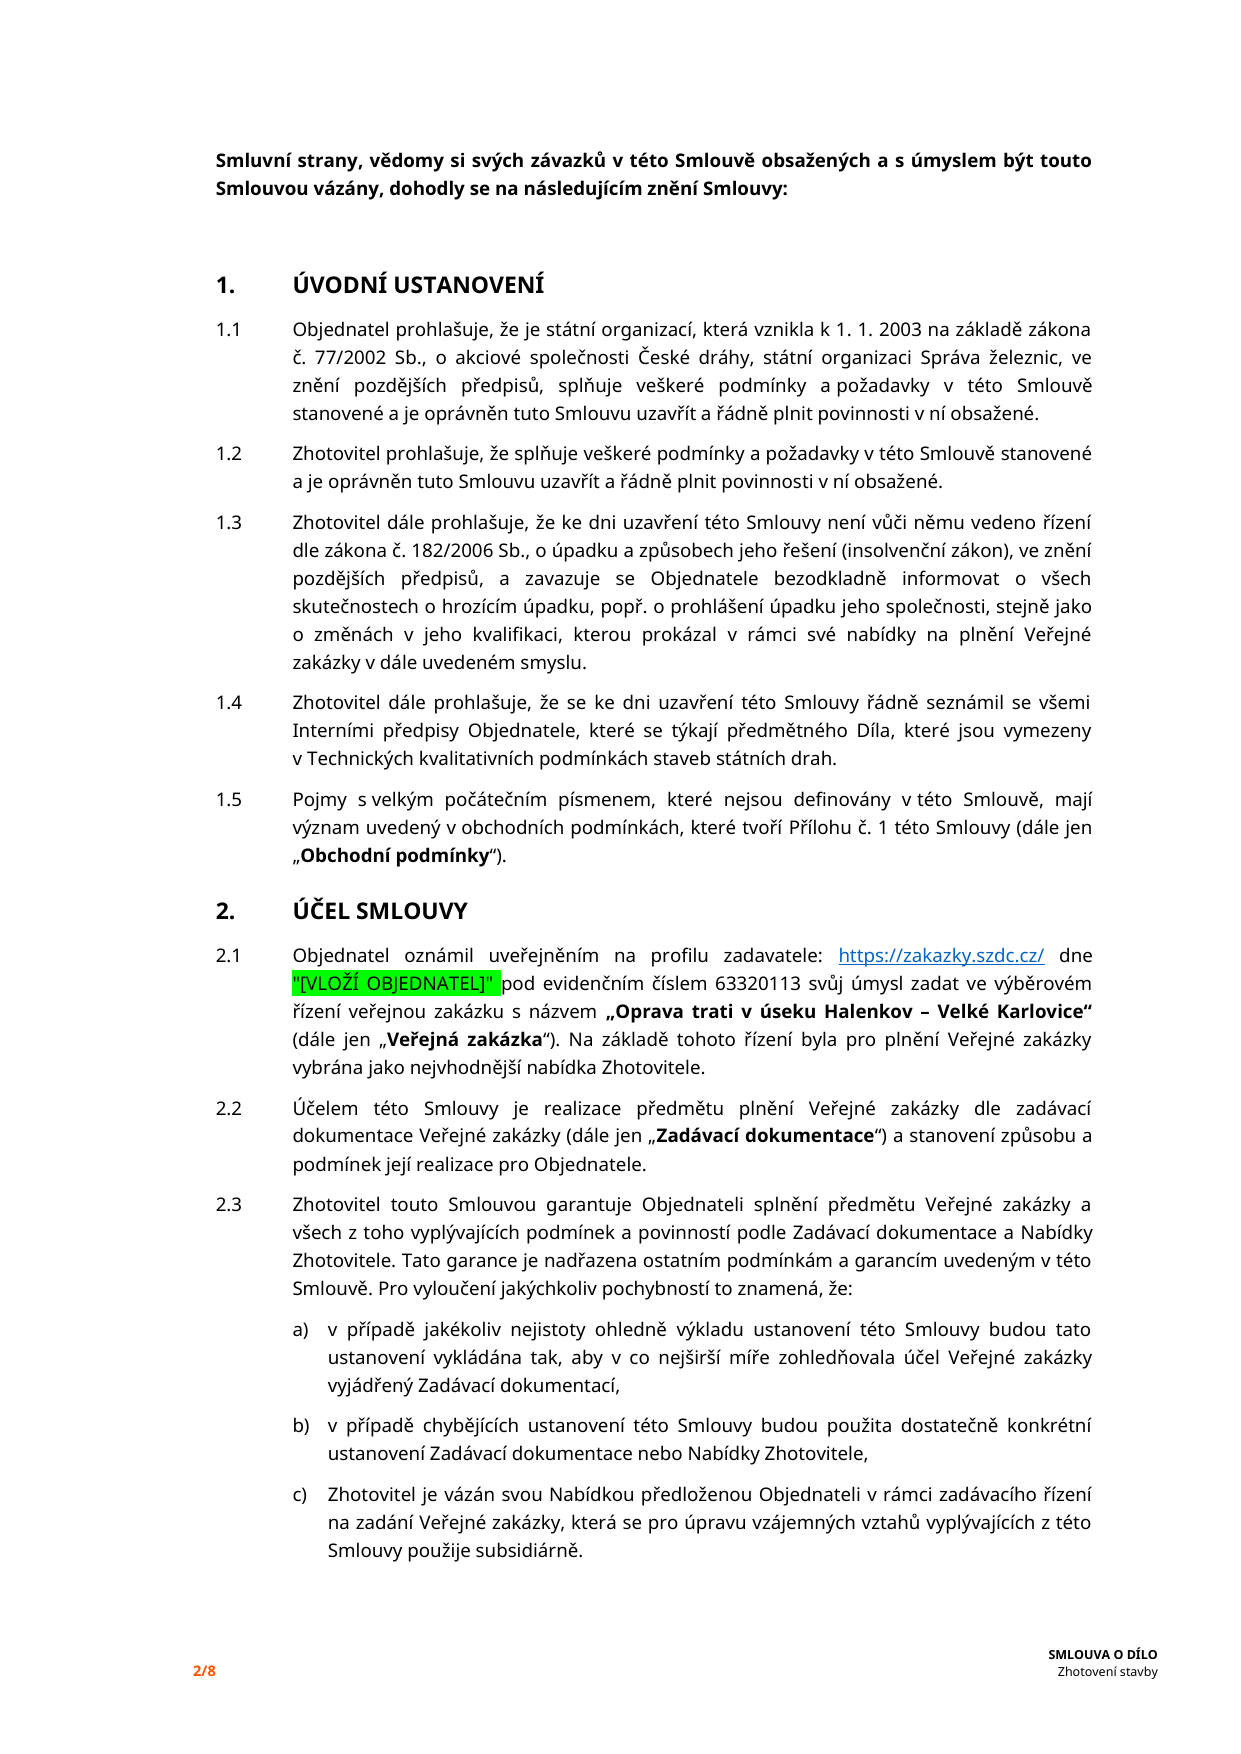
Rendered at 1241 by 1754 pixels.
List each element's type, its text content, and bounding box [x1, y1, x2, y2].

text Objednatel prohlašuje, že je státní organizací, která vznikla k 1. 1. 2003 na základě zákona č. 77/2002 Sb., o akciové společnosti České dráhy, státní organizaci Správa železnic, ve znění pozdějších předpisů, splňuje veškeré podmínky a požadavky v této Smlouvě stanovené a je oprávněn tuto Smlouvu uzavřít a řádně plnit povinnosti v ní obsažené. [216, 316, 1093, 426]
text v případě chybějících ustanovení této Smlouvy budou použita dostatečně konkrétní ustanovení Zadávací dokumentace nebo Nabídky Zhotovitele, [292, 1412, 1093, 1466]
text v případě jakékoliv nejistoty ohledně výkladu ustanovení této Smlouvy budou tato ustanovení vykládána tak, aby v co nejširší míře zohledňovala účel Veřejné zakázky vyjádřený Zadávací dokumentací, [292, 1316, 1093, 1397]
text Smluvní strany, vědomy si svých závazků v této Smlouvě obsažených a s úmyslem být touto Smlouvou vázány, dohodly se na následujícím znění Smlouvy: [216, 147, 1093, 201]
text Zhotovitel dále prohlašuje, že ke dni uzavření této Smlouvy není vůči němu vedeno řízení dle zákona č. 182/2006 Sb., o úpadku a způsobech jeho řešení (insolvenční zákon), ve znění pozdějších předpisů, a zavazuje se Objednatele bezodkladně informovat o všech skutečnostech o hrozícím úpadku, popř. o prohlášení úpadku jeho společnosti, stejně jako o změnách v jeho kvalifikaci, kterou prokázal v rámci své nabídky na plnění Veřejné zakázky v dále uvedeném smyslu. [216, 509, 1093, 675]
text Zhotovitel je vázán svou Nabídkou předloženou Objednateli v rámci zadávacího řízení na zadání Veřejné zakázky, která se pro úpravu vzájemných vztahů vyplývajících z této Smlouvy použije subsidiárně. [292, 1481, 1093, 1563]
text Zhotovitel dále prohlašuje, že se ke dni uzavření této Smlouvy řádně seznámil se všemi Interními předpisy Objednatele, které se týkají předmětného Díla, které jsou vymezeny v Technických kvalitativních podmínkách staveb státních drah. [216, 690, 1093, 771]
text Zhotovitel touto Smlouvou garantuje Objednateli splnění předmětu Veřejné zakázky a všech z toho vyplývajících podmínek a povinností podle Zadávací dokumentace a Nabídky Zhotovitele. Tato garance je nadřazena ostatním podmínkám a garancím uvedeným v této Smlouvě. Pro vyloučení jakýchkoliv pochybností to znamená, že: [216, 1191, 1093, 1301]
text Objednatel oznámil uveřejněním na profilu zadavatele: https://zakazky.szdc.cz/ dne pod evidenčním číslem 63320113 svůj úmysl zadat ve výběrovém řízení veřejnou zakázku s názvem „Oprava trati v úseku Halenkov – Velké Karlovice“ (dále jen „Veřejná zakázka“). Na základě tohoto řízení byla pro plnění Veřejné zakázky vybrána jako nejvhodnější nabídka Zhotovitele. [216, 942, 1093, 1080]
text ÚČEL SMLOUVY [216, 895, 1093, 927]
text Zhotovitel prohlašuje, že splňuje veškeré podmínky a požadavky v této Smlouvě stanovené a je oprávněn tuto Smlouvu uzavřít a řádně plnit povinnosti v ní obsažené. [216, 441, 1093, 494]
text Účelem této Smlouvy je realizace předmětu plnění Veřejné zakázky dle zadávací dokumentace Veřejné zakázky (dále jen „Zadávací dokumentace“) a stanovení způsobu a podmínek její realizace pro Objednatele. [216, 1095, 1093, 1176]
text Pojmy s velkým počátečním písmenem, které nejsou definovány v této Smlouvě, mají význam uvedený v obchodních podmínkách, které tvoří Přílohu č. 1 této Smlouvy (dále jen „Obchodní podmínky“). [216, 786, 1093, 868]
text ÚVODNÍ USTANOVENÍ [216, 269, 1093, 300]
